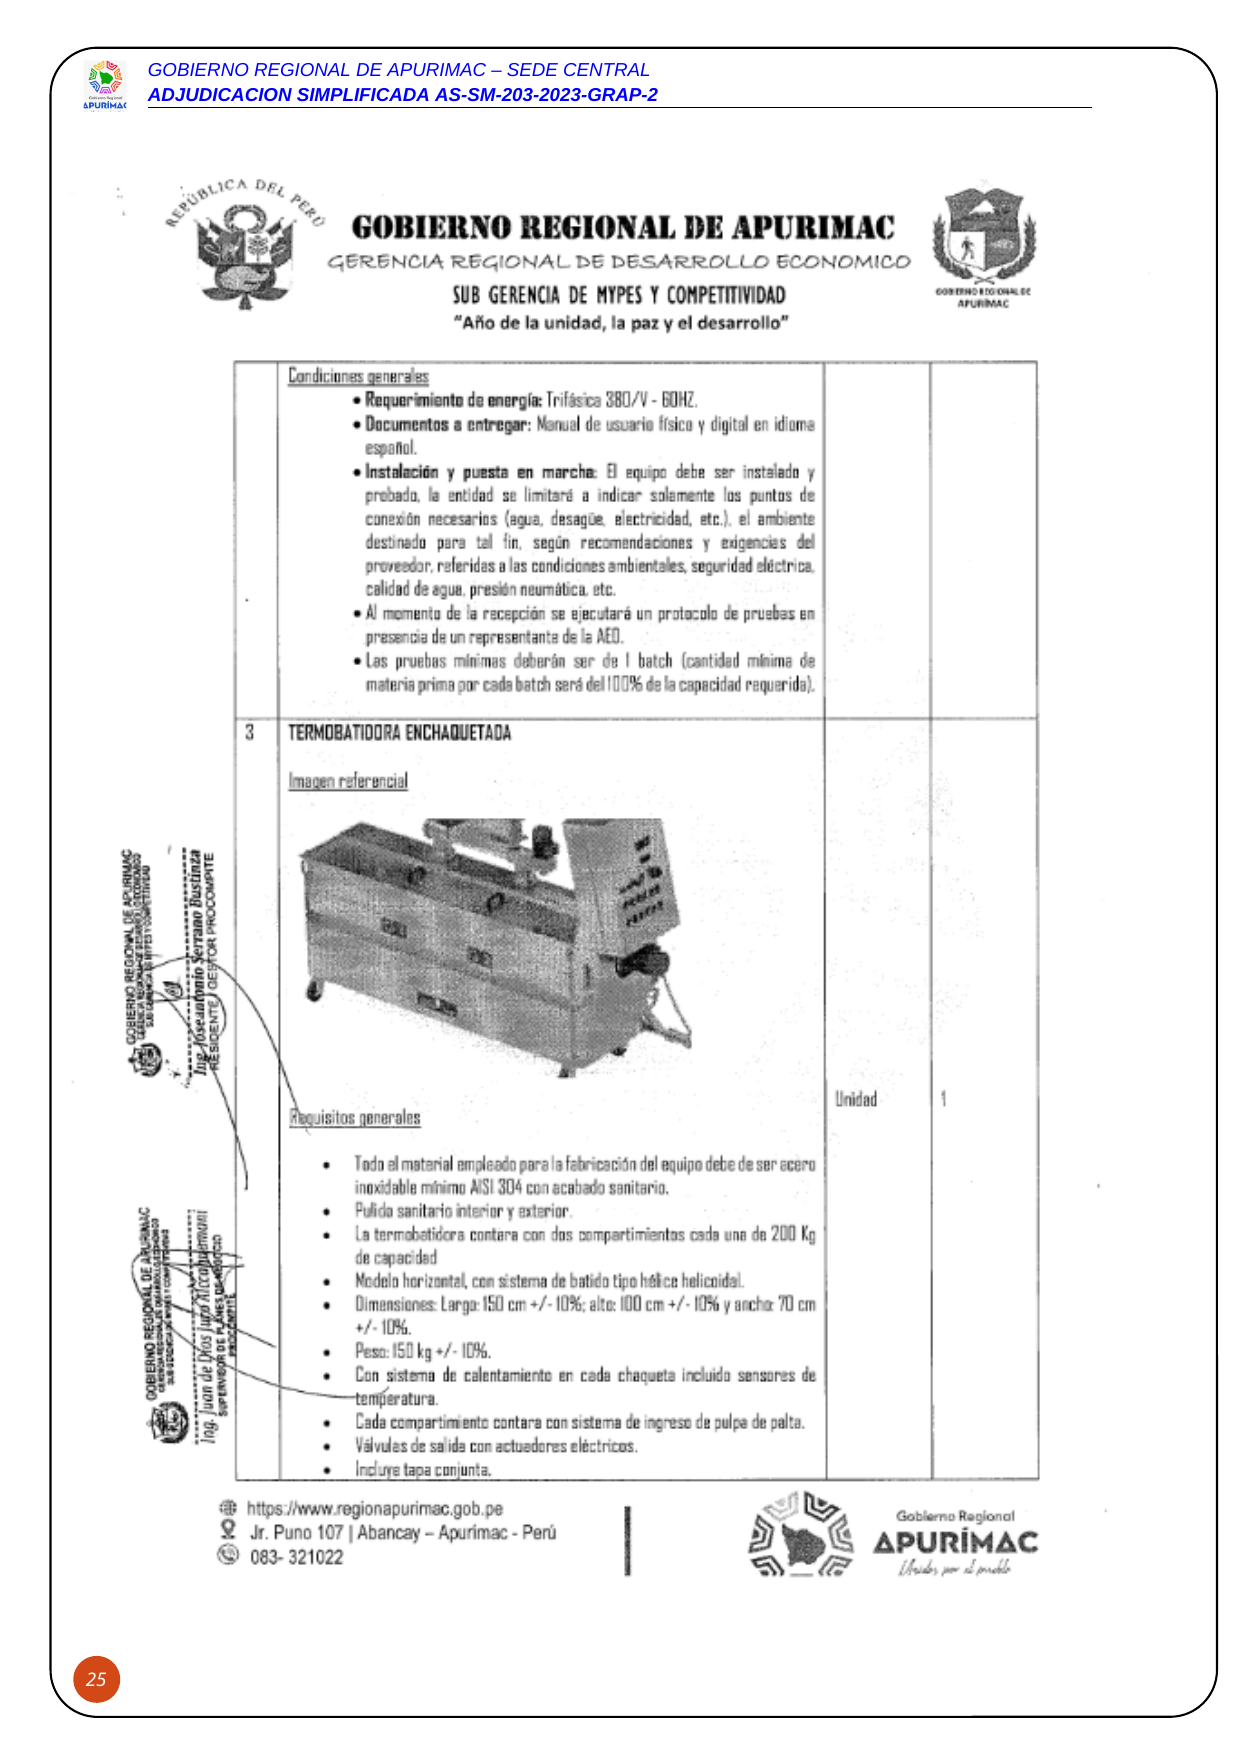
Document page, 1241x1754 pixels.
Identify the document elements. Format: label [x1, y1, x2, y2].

picture [56, 158, 1165, 1592]
picture [82, 60, 127, 111]
